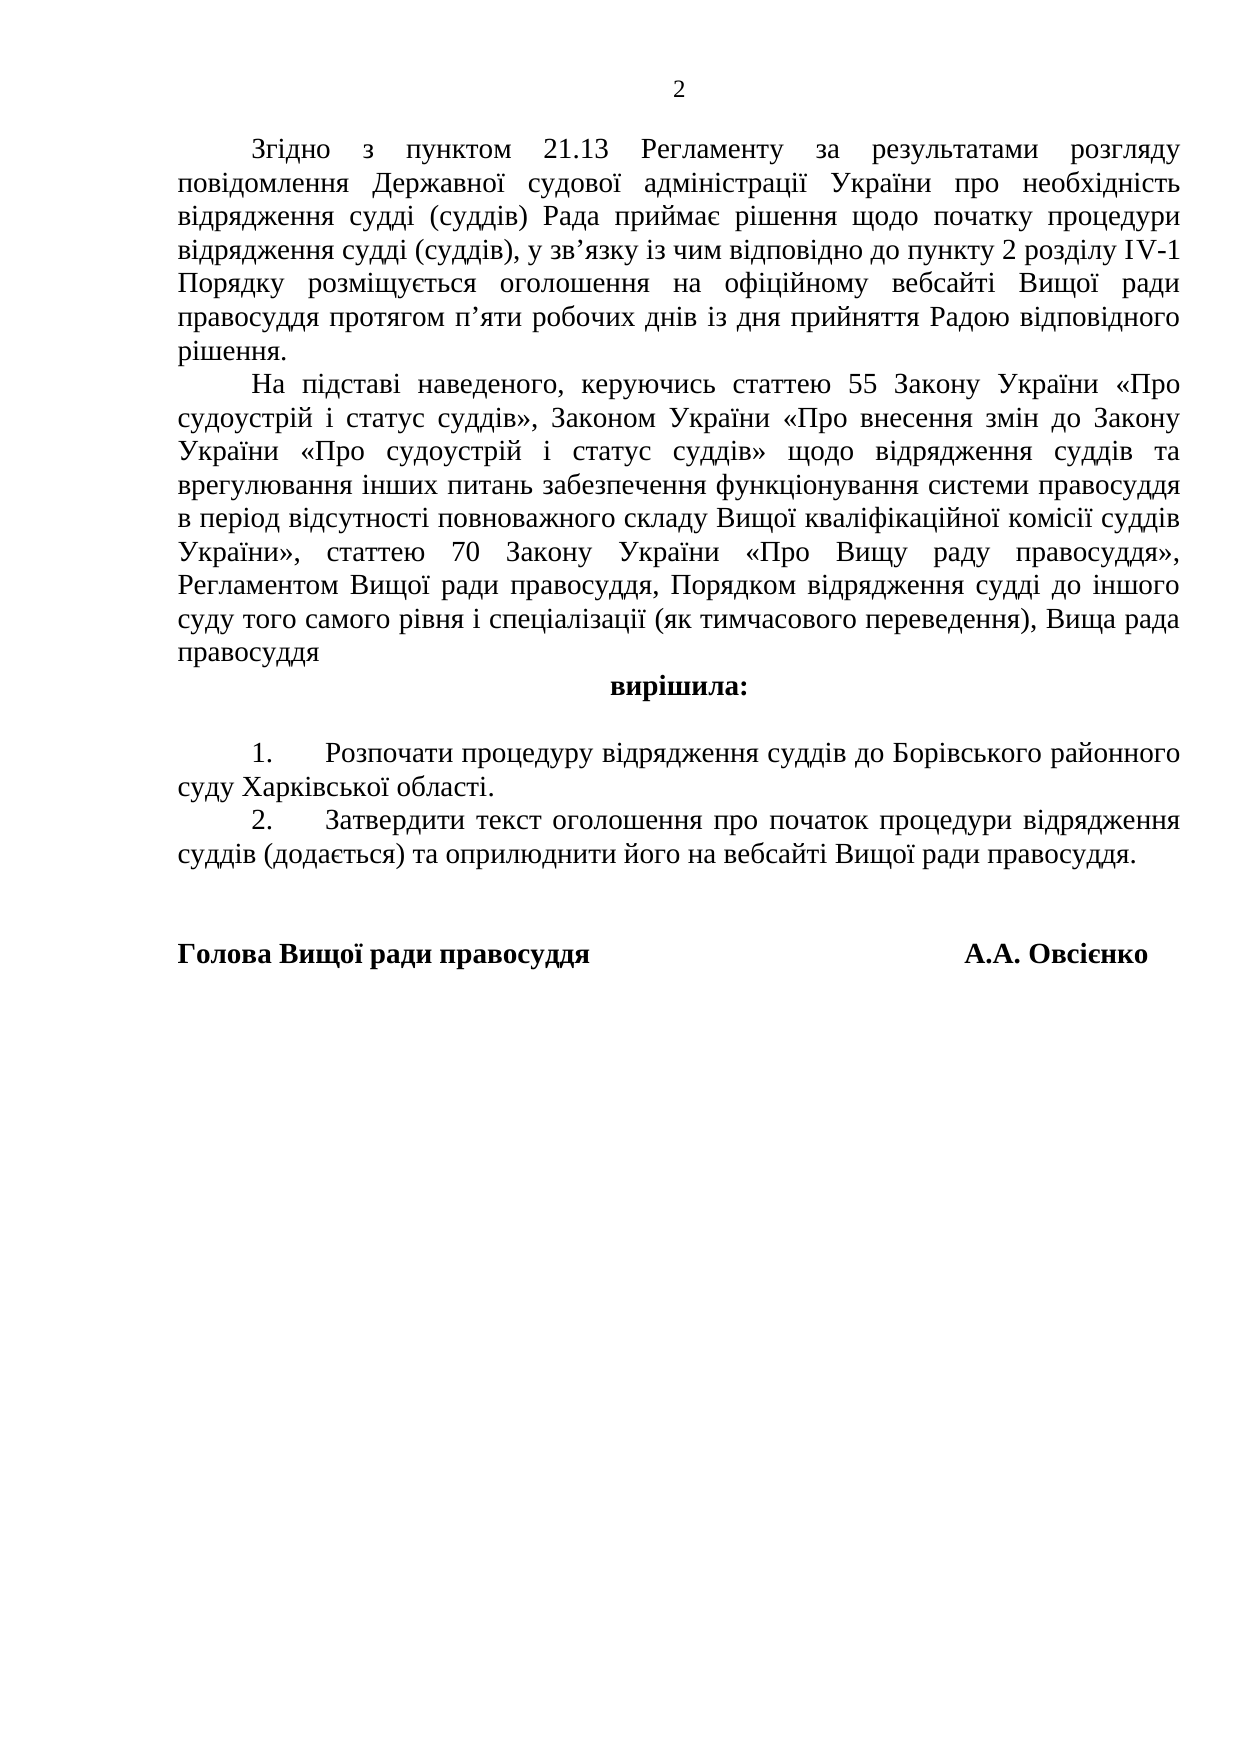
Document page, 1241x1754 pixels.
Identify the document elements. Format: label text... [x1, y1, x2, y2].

text 2. Затвердити текст оголошення про початок процедури відрядження суддів (додається) та оприлюднити його на вебсайті Вищої ради правосуддя. [177, 802, 1181, 869]
text Згідно з пунктом 21.13 Регламенту за результатами розгляду повідомлення Державної судової адміністрації України про необхідність відрядження судді (суддів) Рада приймає рішення щодо початку процедури відрядження судді (суддів), у зв’язку із чим відповідно до пункту 2 розділу ІV-1 Порядку розміщується оголошення на офіційному вебсайті Вищої ради правосуддя протягом п’яти робочих днів із дня прийняття Радою відповідного рішення. [177, 131, 1181, 366]
text Голова Вищої ради правосуддя А.А. Овсієнко [177, 936, 1181, 970]
text вирішила: [177, 668, 1181, 702]
text На підставі наведеного, керуючись статтею 55 Закону України «Про судоустрій і статус суддів», Законом України «Про внесення змін до Закону України «Про судоустрій і статус суддів» щодо відрядження суддів та врегулювання інших питань забезпечення функціонування системи правосуддя в період відсутності повноважного складу Вищої кваліфікаційної комісії суддів України», статтею 70 Закону України «Про Вищу раду правосуддя», Регламентом Вищої ради правосуддя, Порядком відрядження судді до іншого суду того самого рівня і спеціалізації (як тимчасового переведення), Вища рада правосуддя [177, 366, 1181, 668]
list Розпочати процедуру відрядження суддів до Борівського районного суду Харківської області. [177, 735, 1181, 802]
